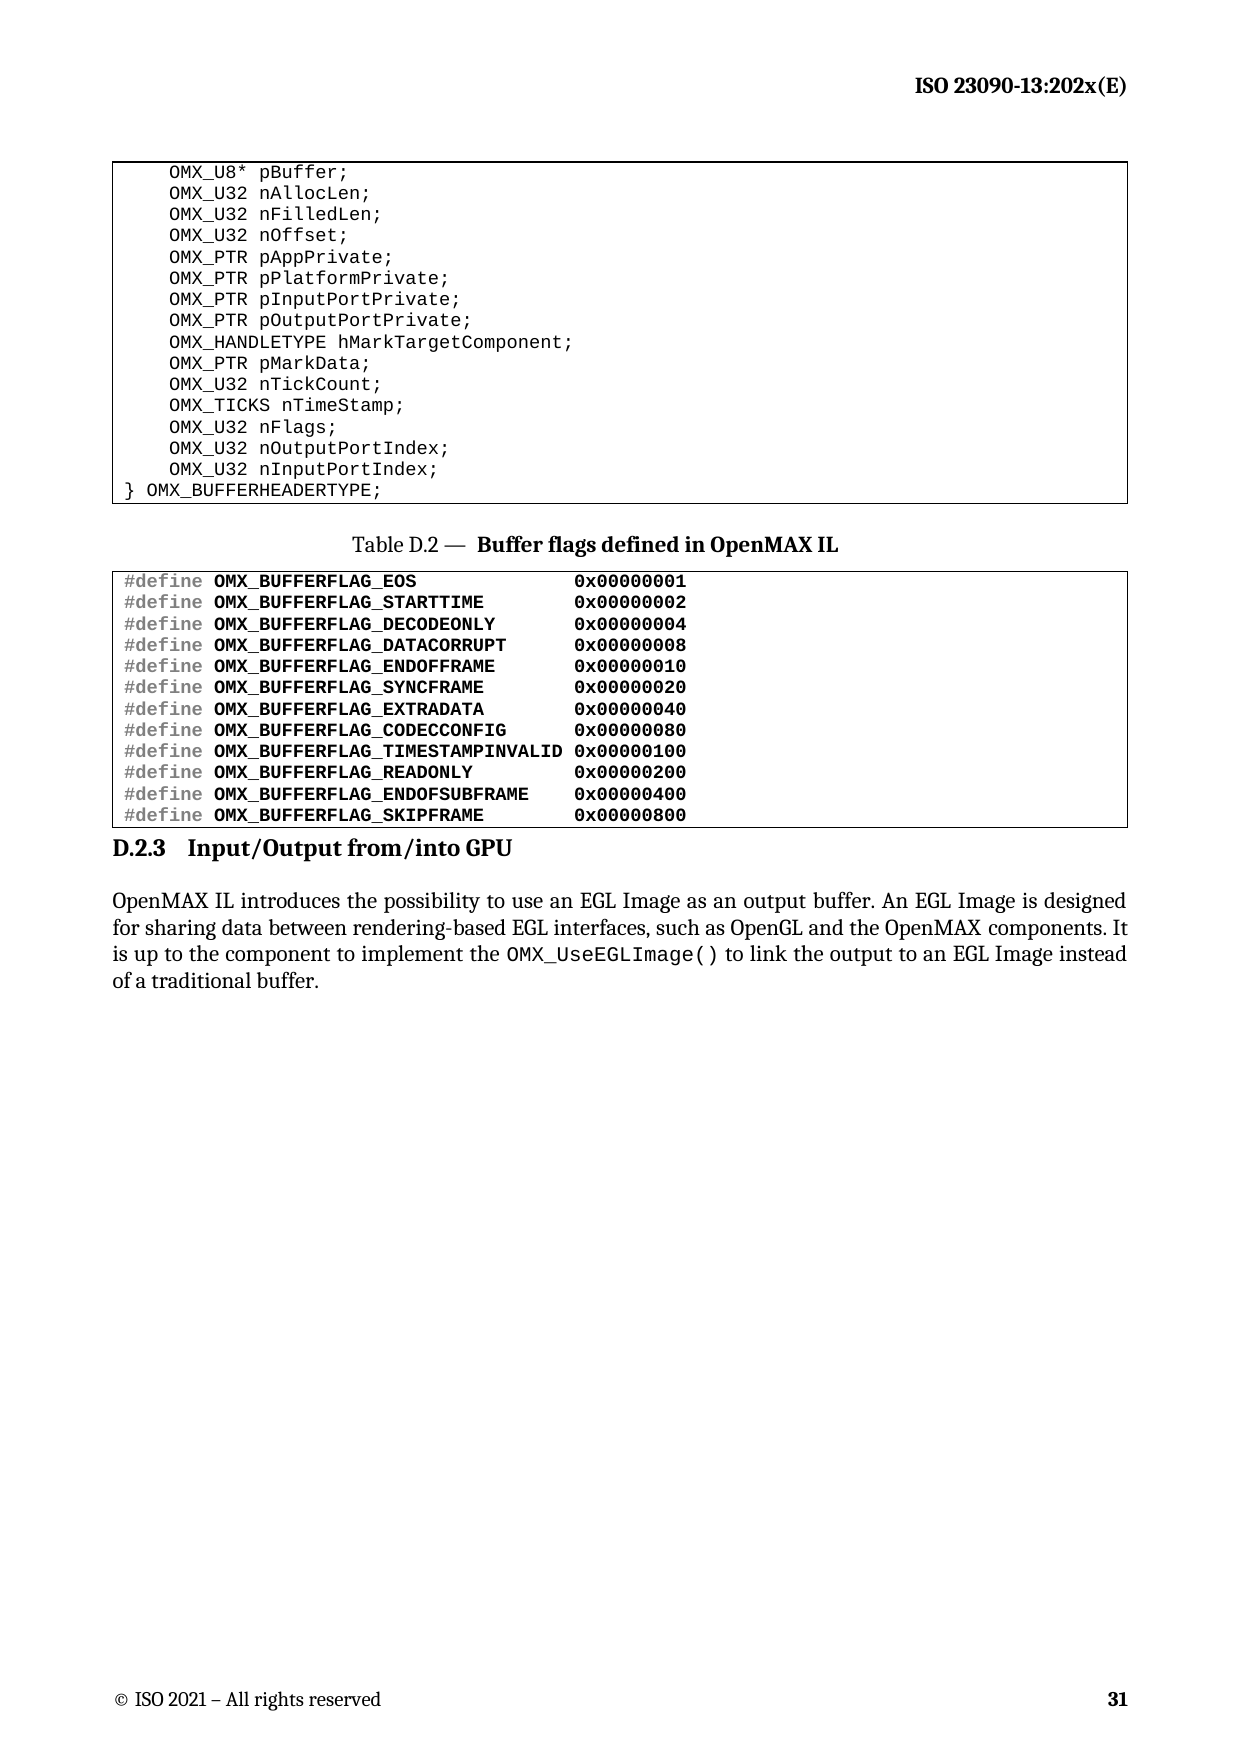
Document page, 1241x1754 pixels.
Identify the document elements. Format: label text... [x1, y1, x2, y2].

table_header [113, 163, 1127, 502]
text Input/Output from/into GPU [112, 834, 1128, 863]
text OpenMAX IL introduces the possibility to use an EGL Image as an output buffer. An EGL Image is designed for sharing data between rendering-based EGL interfaces, such as OpenGL and the OpenMAX components. It is up to the component to implement the OMX_UseEGLImage() to link the output to an EGL Image instead of a traditional buffer. [112, 888, 1128, 994]
text Buffer flags defined in OpenMAX IL [119, 532, 1128, 558]
table_header #define OMX_BUFFERFLAG_EOS 0x00000001 #define OMX_BUFFERFLAG_STARTTIME 0x00000002 #define OMX_BUFFERFLAG_DECODEONLY 0x00000004 #define OMX_BUFFERFLAG_DATACORRUPT 0x00000008 #define OMX_BUFFERFLAG_ENDOFFRAME 0x00000010 #define OMX_BUFFERFLAG_SYNCFRAME 0x00000020 #define OMX_BUFFERFLAG_EXTRADATA 0x00000040 #define OMX_BUFFERFLAG_CODECCONFIG 0x00000080 #define OMX_BUFFERFLAG_TIMESTAMPINVALID 0x00000100 #define OMX_BUFFERFLAG_READONLY 0x00000200 #define OMX_BUFFERFLAG_ENDOFSUBFRAME 0x00000400 #define OMX_BUFFERFLAG_SKIPFRAME 0x00000800 [113, 572, 1127, 827]
